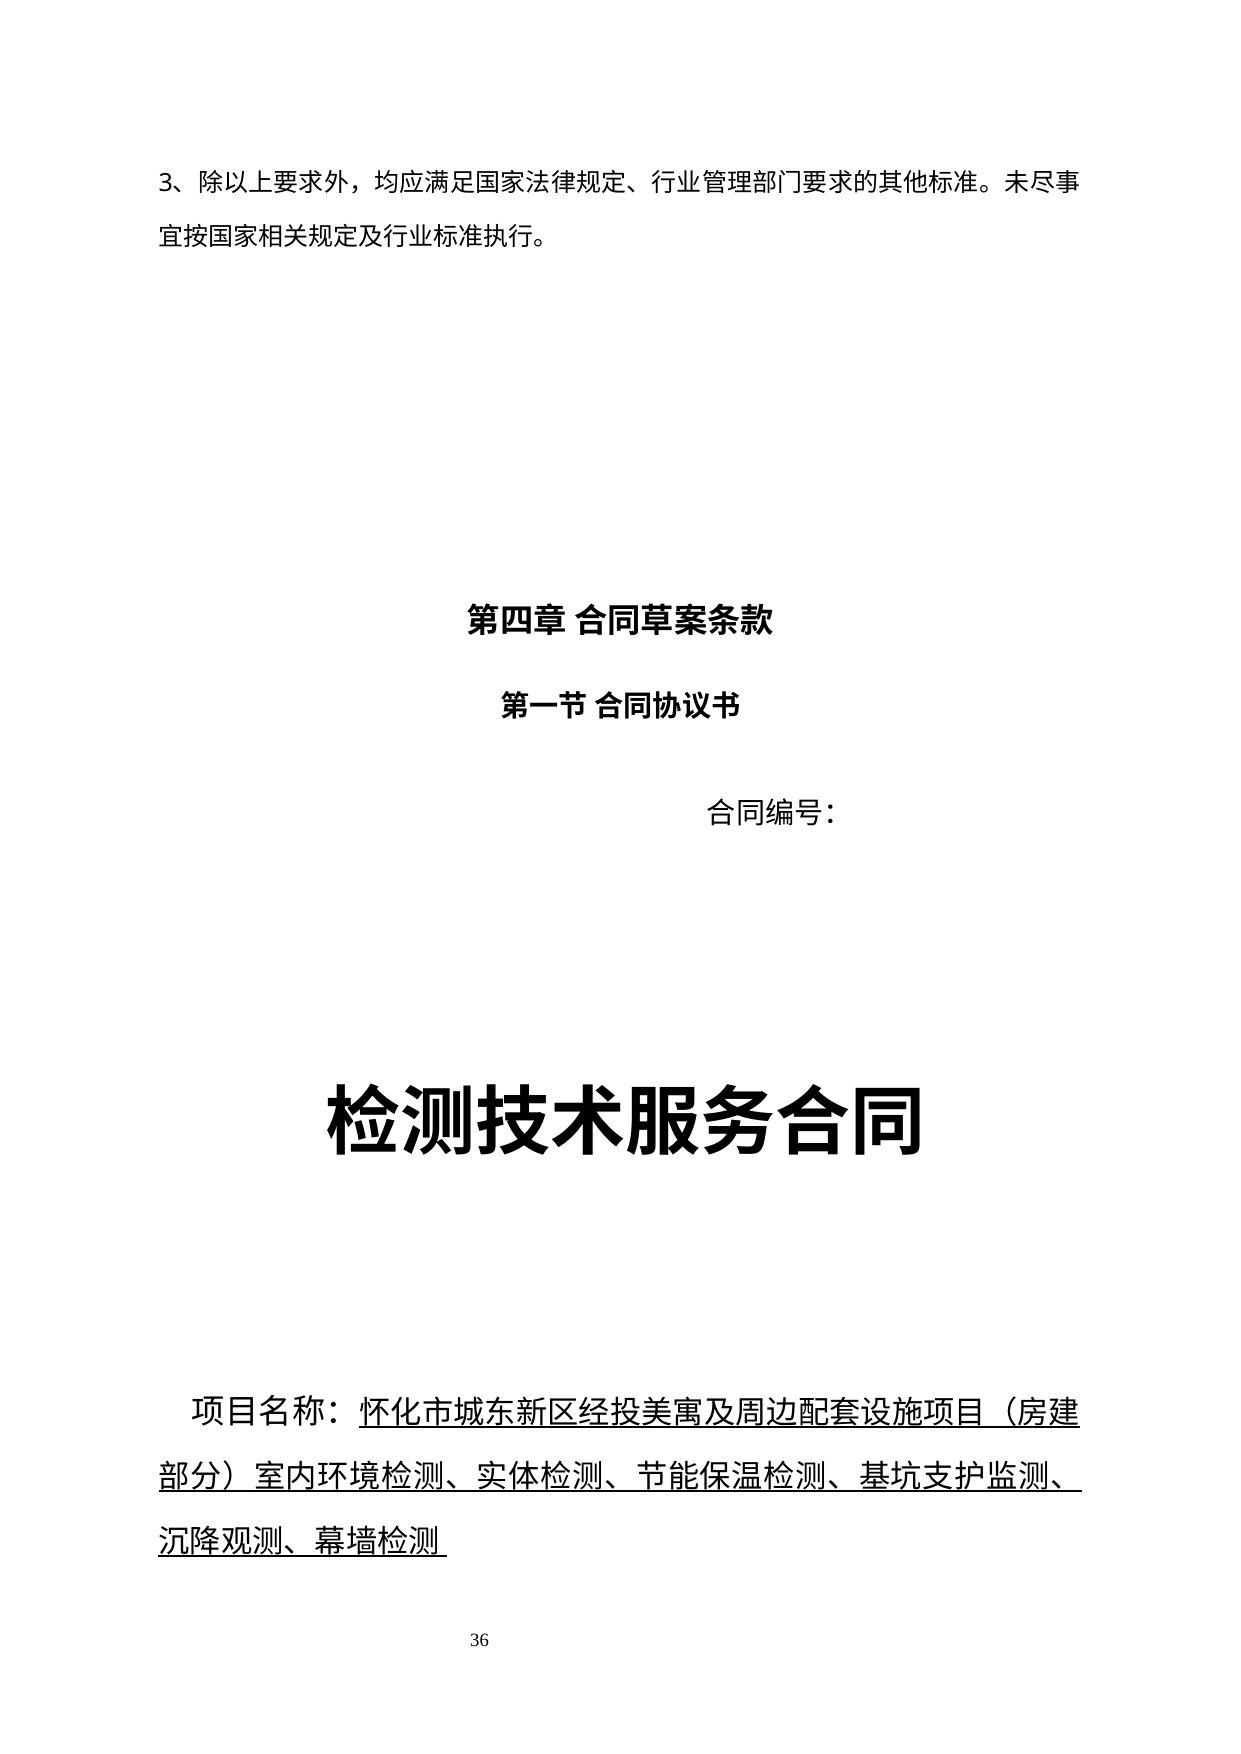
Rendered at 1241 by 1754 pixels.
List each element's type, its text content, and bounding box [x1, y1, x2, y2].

text 合同编号： [158, 779, 1082, 844]
text 3、除以上要求外，均应满足国家法律规定、行业管理部门要求的其他标准。未尽事宜按国家相关规定及行业标准执行。 [158, 162, 1082, 253]
text 第四章 合同草案条款 [158, 594, 1082, 642]
text 检测技术服务合同 [158, 1051, 1092, 1181]
text 第一节 合同协议书 [158, 683, 1082, 725]
text 项目名称：怀化市城东新区经投美寓及周边配套设施项目（房建部分）室内环境检测、实体检测、节能保温检测、基坑支护监测、沉降观测、幕墙检测 [158, 1491, 1082, 1571]
text 项目名称：怀化市城东新区经投美寓及周边配套设施项目（房建部分）室内环境检测、实体检测、节能保温检测、基坑支护监测、沉降观测、幕墙检测 [158, 1376, 1082, 1490]
